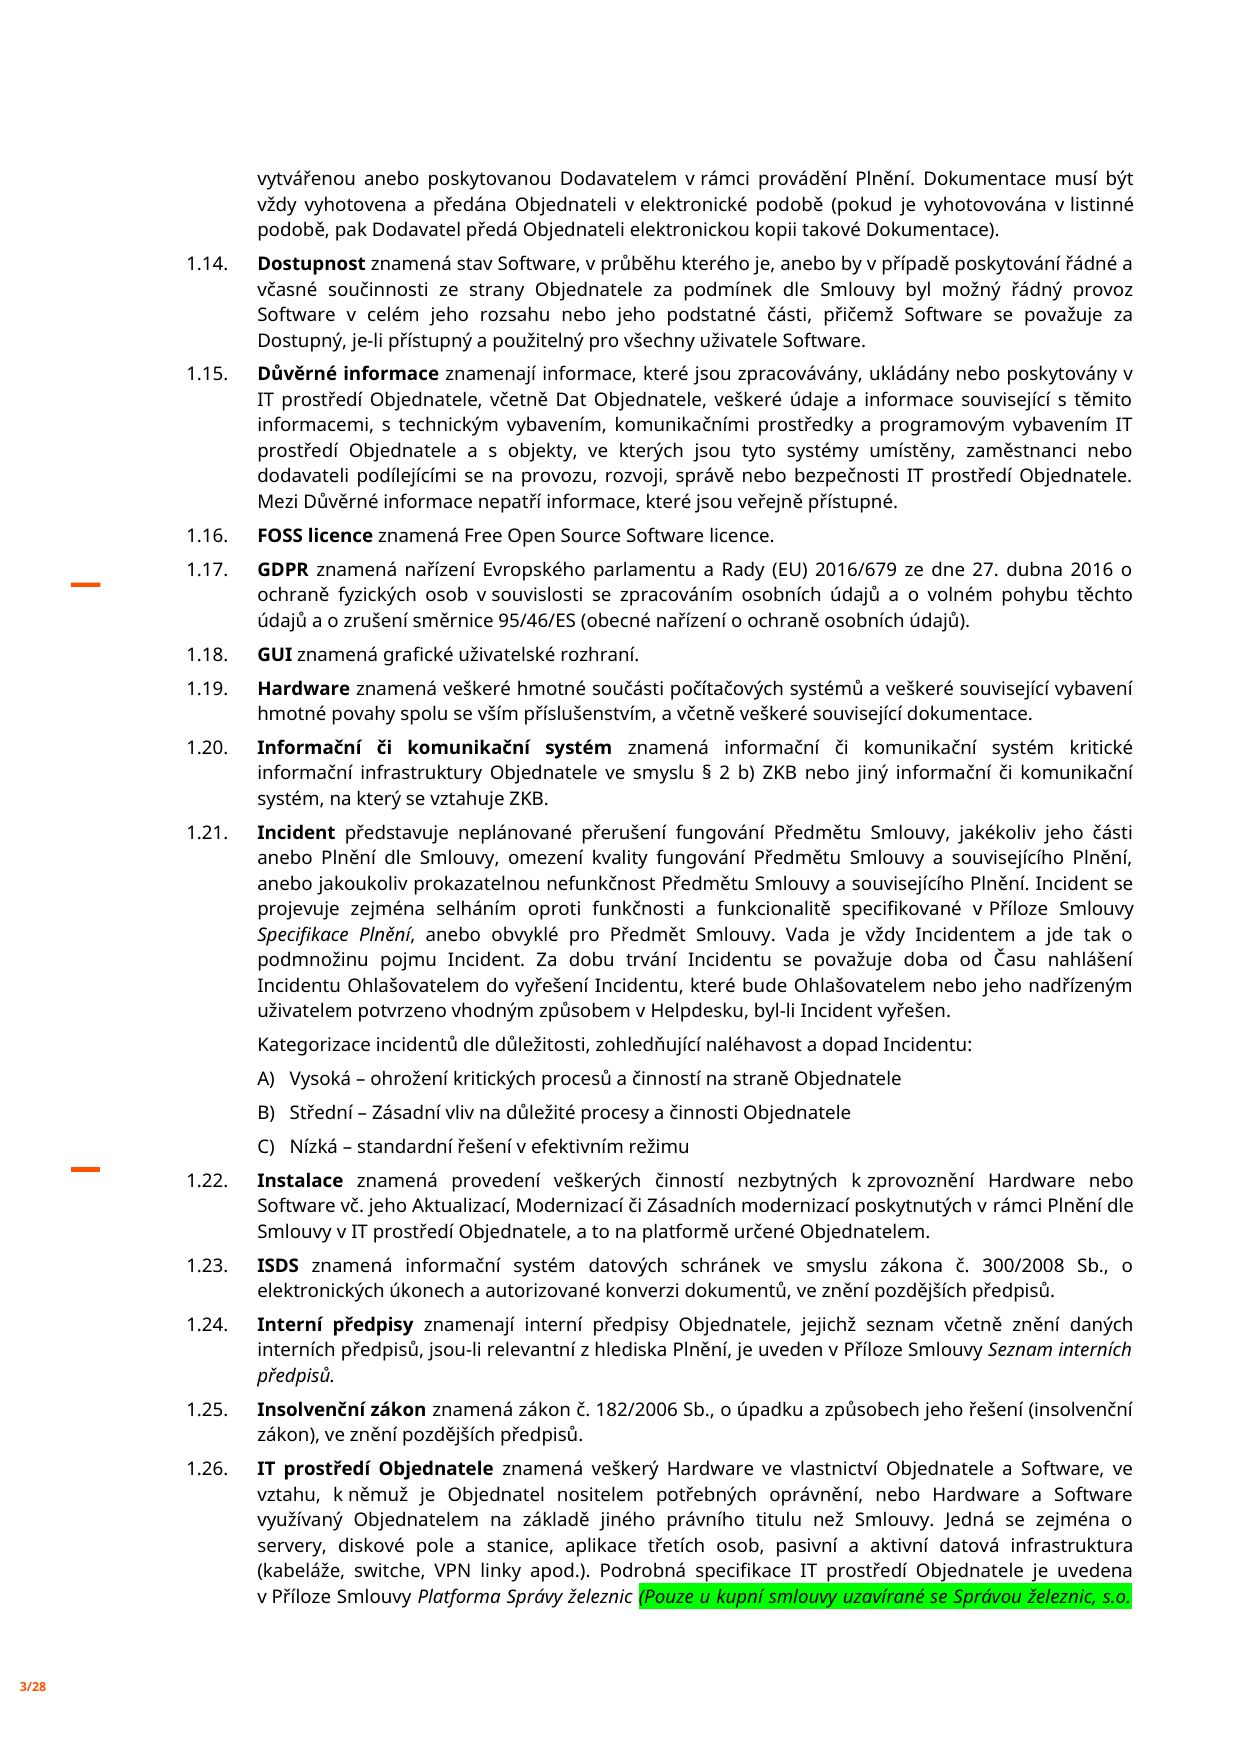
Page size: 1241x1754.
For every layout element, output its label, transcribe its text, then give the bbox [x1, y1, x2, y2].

text Dostupnost znamená stav Software, v průběhu kterého je, anebo by v případě poskytování řádné a včasné součinnosti ze strany Objednatele za podmínek dle Smlouvy byl možný řádný provoz Software v celém jeho rozsahu nebo jeho podstatné části, přičemž Software se považuje za Dostupný, je-li přístupný a použitelný pro všechny uživatele Software. [186, 250, 1134, 352]
text Insolvenční zákon znamená zákon č. 182/2006 Sb., o úpadku a způsobech jeho řešení (insolvenční zákon), ve znění pozdějších předpisů. [186, 1396, 1134, 1447]
list B) Střední – Zásadní vliv na důležité procesy a činnosti Objednatele [257, 1099, 1134, 1125]
list A) Vysoká – ohrožení kritických procesů a činností na straně Objednatele [257, 1065, 1134, 1091]
text Interní předpisy znamenají interní předpisy Objednatele, jejichž seznam včetně znění daných interních předpisů, jsou-li relevantní z hlediska Plnění, je uveden v Příloze Smlouvy Seznam interních předpisů. [186, 1311, 1134, 1388]
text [186, 165, 1134, 242]
text GUI znamená grafické uživatelské rozhraní. [186, 641, 1134, 666]
text GDPR znamená nařízení Evropského parlamentu a Rady (EU) 2016/679 ze dne 27. dubna 2016 o ochraně fyzických osob v souvislosti se zpracováním osobních údajů a o volném pohybu těchto údajů a o zrušení směrnice 95/46/ES (obecné nařízení o ochraně osobních údajů). [186, 556, 1134, 633]
text Informační či komunikační systém znamená informační či komunikační systém kritické informační infrastruktury Objednatele ve smyslu § 2 b) ZKB nebo jiný informační či komunikační systém, na který se vztahuje ZKB. [186, 734, 1134, 811]
text Instalace znamená provedení veškerých činností nezbytných k zprovoznění Hardware nebo Software vč. jeho Aktualizací, Modernizací či Zásadních modernizací poskytnutých v rámci Plnění dle Smlouvy v IT prostředí Objednatele, a to na platformě určené Objednatelem. [186, 1167, 1134, 1243]
text Incident představuje neplánované přerušení fungování Předmětu Smlouvy, jakékoliv jeho části anebo Plnění dle Smlouvy, omezení kvality fungování Předmětu Smlouvy a souvisejícího Plnění, anebo jakoukoliv prokazatelnou nefunkčnost Předmětu Smlouvy a souvisejícího Plnění. Incident se projevuje zejména selháním oproti funkčnosti a funkcionalitě specifikované v Příloze Smlouvy Specifikace Plnění, anebo obvyklé pro Předmět Smlouvy. Vada je vždy Incidentem a jde tak o podmnožinu pojmu Incident. Za dobu trvání Incidentu se považuje doba od Času nahlášení Incidentu Ohlašovatelem do vyřešení Incidentu, které bude Ohlašovatelem nebo jeho nadřízeným uživatelem potvrzeno vhodným způsobem v Helpdesku, byl-li Incident vyřešen. [186, 819, 1134, 1023]
list Kategorizace incidentů dle důležitosti, zohledňující naléhavost a dopad Incidentu: [257, 1032, 1134, 1057]
text Hardware znamená veškeré hmotné součásti počítačových systémů a veškeré související vybavení hmotné povahy spolu se vším příslušenstvím, a včetně veškeré související dokumentace. [186, 675, 1134, 726]
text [186, 1456, 1134, 1609]
list C) Nízká – standardní řešení v efektivním režimu [257, 1133, 1134, 1159]
text FOSS licence znamená Free Open Source Software licence. [186, 522, 1134, 548]
text Důvěrné informace znamenají informace, které jsou zpracovávány, ukládány nebo poskytovány v IT prostředí Objednatele, včetně Dat Objednatele, veškeré údaje a informace související s těmito informacemi, s technickým vybavením, komunikačními prostředky a programovým vybavením IT prostředí Objednatele a s objekty, ve kterých jsou tyto systémy umístěny, zaměstnanci nebo dodavateli podílejícími se na provozu, rozvoji, správě nebo bezpečnosti IT prostředí Objednatele. Mezi Důvěrné informace nepatří informace, které jsou veřejně přístupné. [186, 361, 1134, 514]
text ISDS znamená informační systém datových schránek ve smyslu zákona č. 300/2008 Sb., o elektronických úkonech a autorizované konverzi dokumentů, ve znění pozdějších předpisů. [186, 1252, 1134, 1303]
